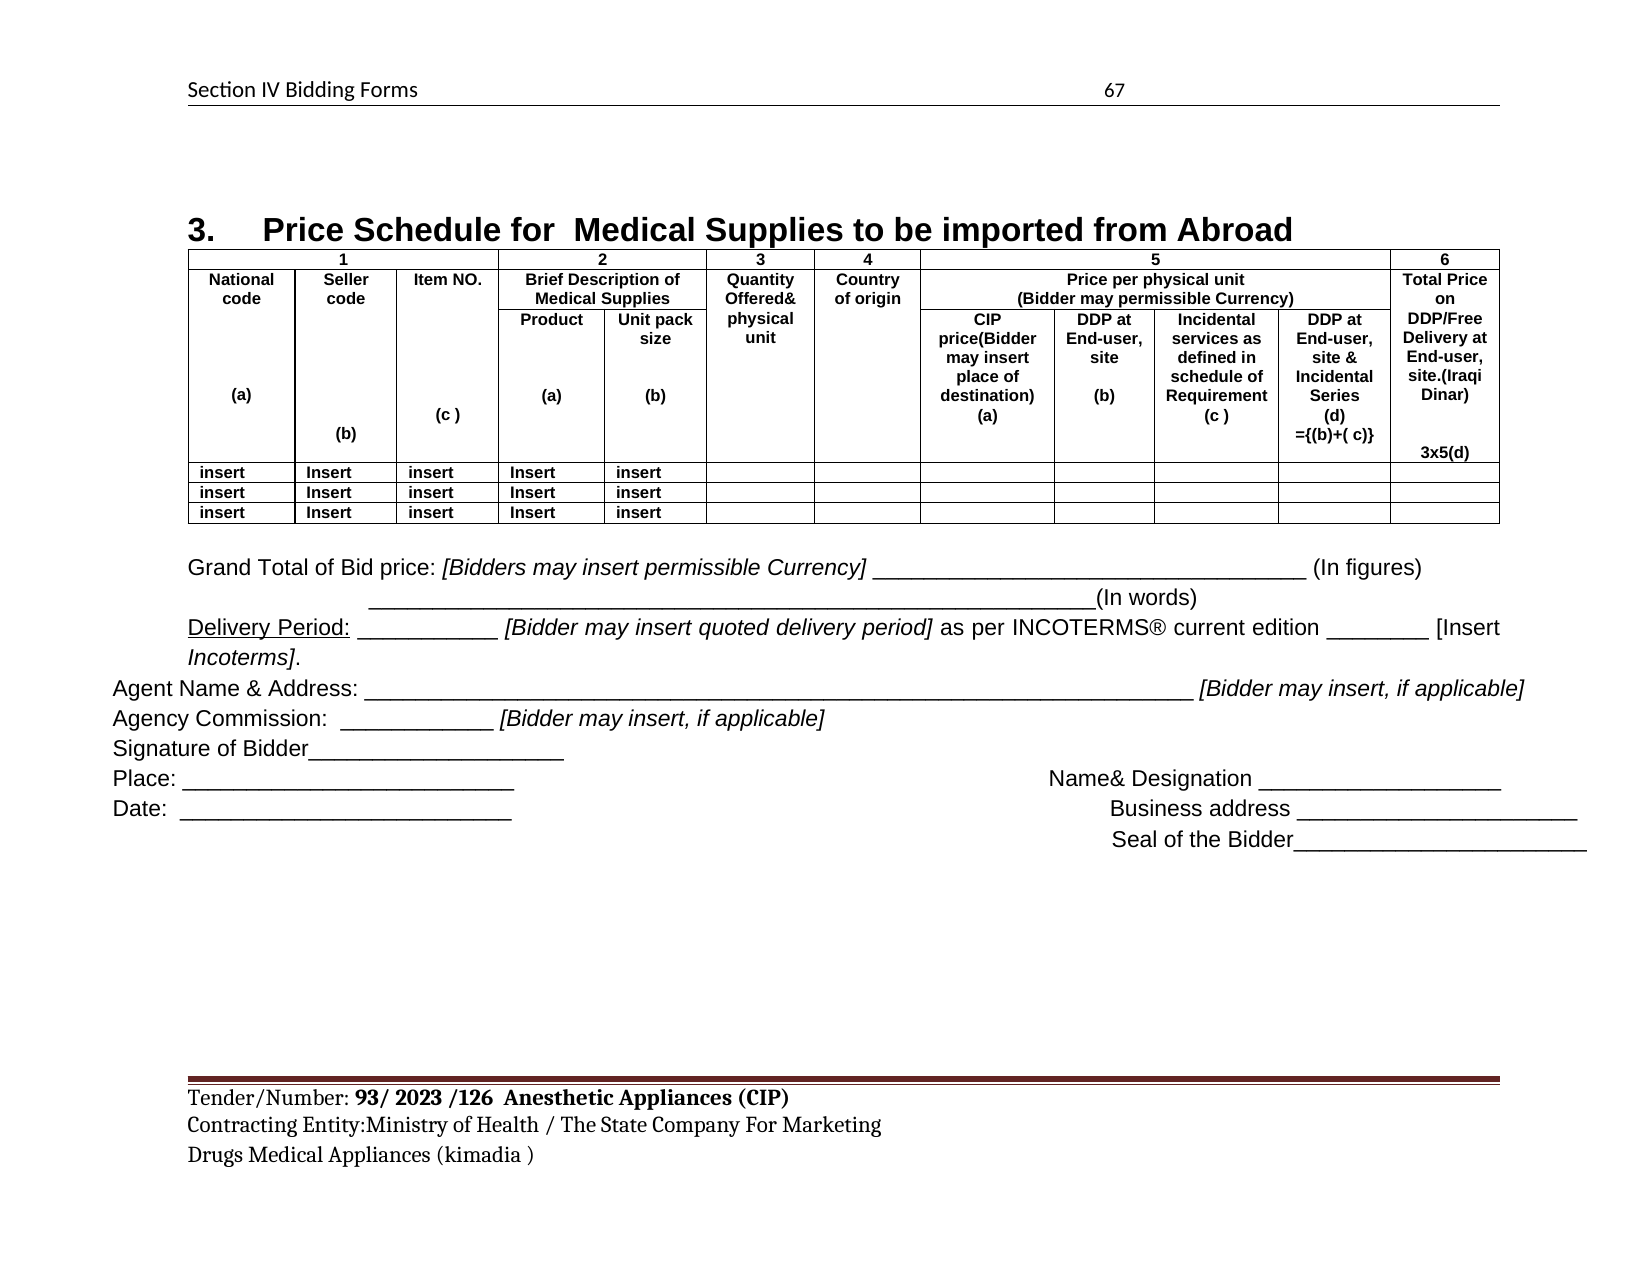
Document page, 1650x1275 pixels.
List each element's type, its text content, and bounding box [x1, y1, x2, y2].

table_cell insert [189, 483, 294, 502]
table_cell Insert [499, 463, 604, 482]
table_header 1 [189, 250, 498, 269]
table_cell Item NO. (c ) [397, 270, 498, 462]
table_cell insert [605, 483, 706, 502]
text _________________________________________________________(In words) [187, 584, 1500, 610]
text Date: __________________________ Business address ______________________ [112, 795, 1594, 822]
table_cell Insert [499, 503, 604, 522]
table_cell insert [605, 463, 706, 482]
table_cell Product (a) [499, 310, 604, 462]
table_cell insert [189, 463, 294, 482]
table_cell DDP at End-user, site & Incidental Series (d) ={(b)+( c)} [1279, 310, 1390, 462]
table_cell Country of origin [815, 270, 920, 462]
table_cell Insert [296, 483, 396, 502]
table_cell [1055, 483, 1154, 502]
table_cell [1391, 483, 1499, 502]
table_cell Insert [296, 503, 396, 522]
table_cell [1055, 463, 1154, 482]
table_cell [1279, 463, 1390, 482]
table_cell [1279, 503, 1390, 522]
text Agency Commission: ____________ [Bidder may insert, if applicable] [112, 705, 1594, 731]
table_cell Insert [499, 483, 604, 502]
table_cell [707, 463, 814, 482]
table_cell [707, 483, 814, 502]
table_header 2 [499, 250, 706, 269]
table_header 5 [921, 250, 1390, 269]
table_header 4 [815, 250, 920, 269]
table_cell CIP price(Bidder may insert place of destination) (a) [921, 310, 1054, 462]
table_cell [815, 463, 920, 482]
table_cell [1391, 463, 1499, 482]
table_cell National code (a) [189, 270, 294, 462]
table_cell insert [605, 503, 706, 522]
text Agent Name & Address: _________________________________________________________________ [Bidder may insert, if applicable] [112, 674, 1594, 701]
table_cell [1155, 483, 1278, 502]
text Seal of the Bidder_______________________ [112, 826, 1594, 852]
table_cell [815, 503, 920, 522]
table_cell [1155, 503, 1278, 522]
table_cell [1279, 483, 1390, 502]
text Signature of Bidder____________________ [112, 735, 1500, 761]
table_cell [921, 503, 1054, 522]
table_cell Quantity Offered& physical unit [707, 270, 814, 462]
table_cell insert [189, 503, 294, 522]
table_cell [1391, 503, 1499, 522]
table_cell Price per physical unit (Bidder may permissible Currency) [921, 270, 1390, 308]
table_cell [921, 483, 1054, 502]
table_cell [1155, 463, 1278, 482]
table_cell DDP at End-user, site (b) [1055, 310, 1154, 462]
table_cell insert [397, 483, 498, 502]
table_cell Brief Description of Medical Supplies [499, 270, 706, 308]
table_cell Insert [296, 463, 396, 482]
text Grand Total of Bid price: [Bidders may insert permissible Currency] __________________________________ (In figures) [187, 554, 1500, 580]
table_cell Unit pack size (b) [605, 310, 706, 462]
table_cell [1055, 503, 1154, 522]
table_cell insert [397, 463, 498, 482]
table_header 6 [1391, 250, 1499, 269]
table_cell [707, 503, 814, 522]
table_cell Incidental services as defined in schedule of Requirement (c ) [1155, 310, 1278, 462]
table_cell insert [397, 503, 498, 522]
table_cell Seller code (b) [296, 270, 396, 462]
table_cell [815, 483, 920, 502]
subtitle 3. Price Schedule for Medical Supplies to be imported from Abroad [187, 210, 1500, 249]
table_cell Total Price on DDP/Free Delivery at End-user, site.(Iraqi Dinar) 3x5(d) [1391, 270, 1499, 462]
table_cell [921, 463, 1054, 482]
text Place: __________________________ Name& Designation ___________________ [112, 765, 1594, 791]
text Delivery Period: ___________ [Bidder may insert quoted delivery period] as per INCOTERMS® current edition ________ [Insert Incoterms]. [187, 614, 1500, 671]
table_header 3 [707, 250, 814, 269]
